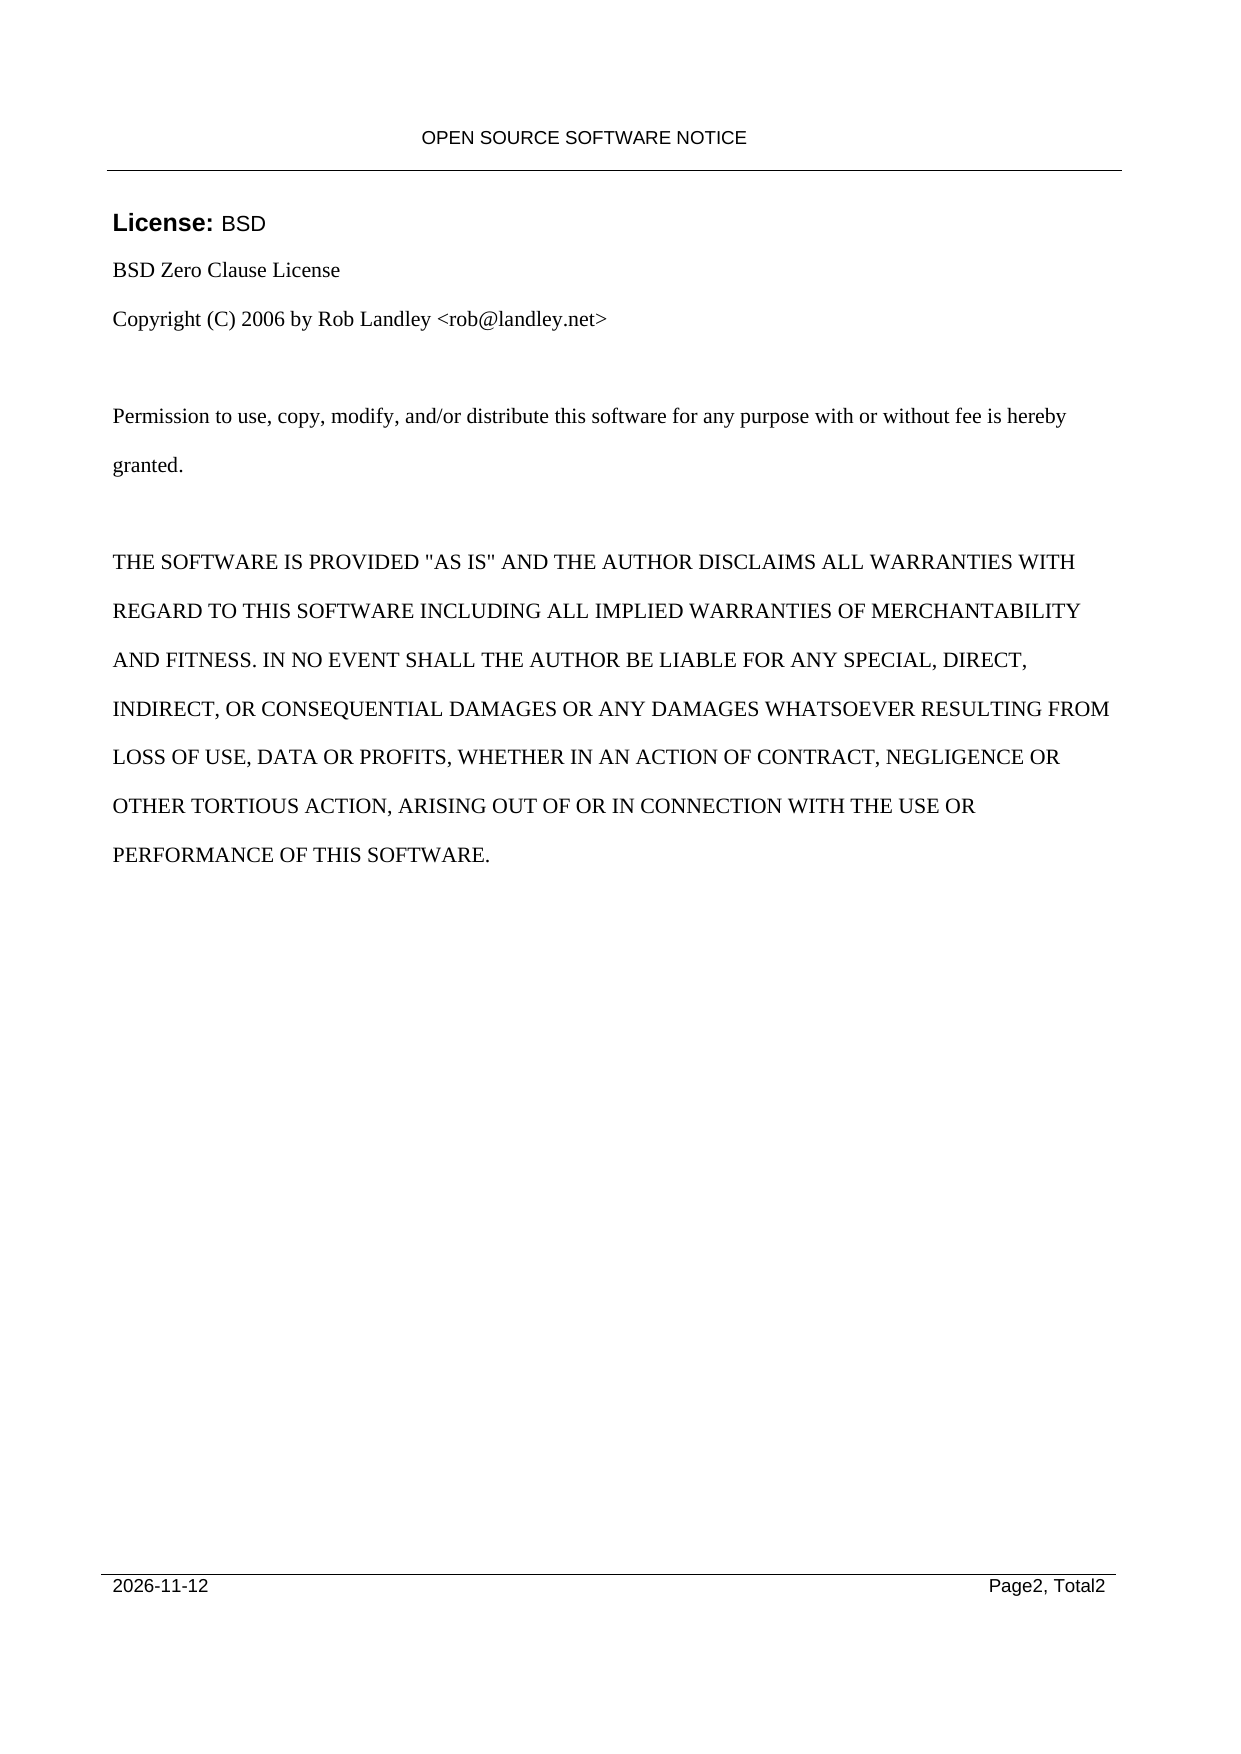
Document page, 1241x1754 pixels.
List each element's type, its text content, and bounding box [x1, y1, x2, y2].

text License: BSD [112, 206, 1128, 239]
text BSD Zero Clause License Copyright (C) 2006 by Rob Landley <rob@landley.net> Permission to use, copy, modify, and/or distribute this software for any purpose with or without fee is hereby granted. THE SOFTWARE IS PROVIDED "AS IS" AND THE AUTHOR DISCLAIMS ALL WARRANTIES WITH REGARD TO THIS SOFTWARE INCLUDING ALL IMPLIED WARRANTIES OF MERCHANTABILITY AND FITNESS. IN NO EVENT SHALL THE AUTHOR BE LIABLE FOR ANY SPECIAL, DIRECT, INDIRECT, OR CONSEQUENTIAL DAMAGES OR ANY DAMAGES WHATSOEVER RESULTING FROM LOSS OF USE, DATA OR PROFITS, WHETHER IN AN ACTION OF CONTRACT, NEGLIGENCE OR OTHER TORTIOUS ACTION, ARISING OUT OF OR IN CONNECTION WITH THE USE OR PERFORMANCE OF THIS SOFTWARE. [112, 253, 1128, 919]
